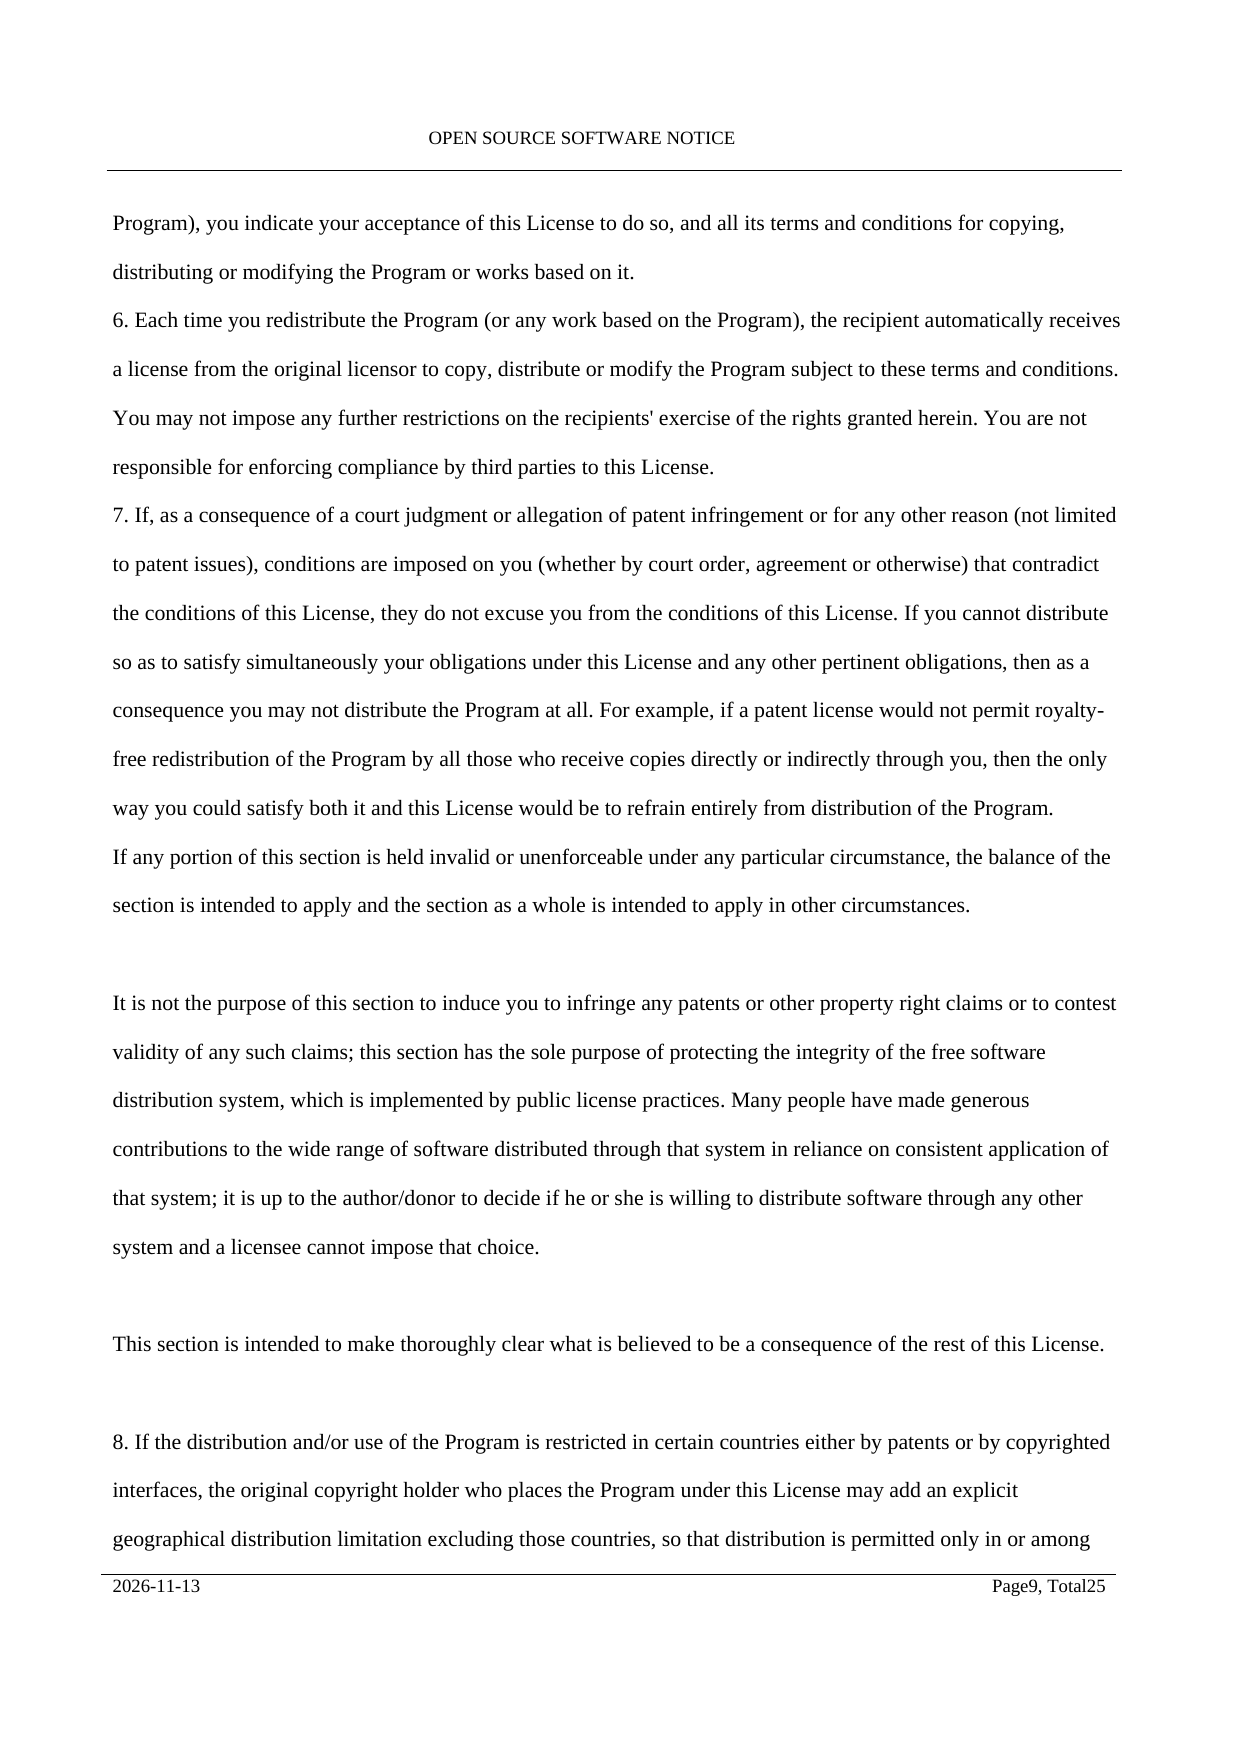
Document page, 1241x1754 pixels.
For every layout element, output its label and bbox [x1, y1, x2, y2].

text [112, 206, 1128, 1555]
